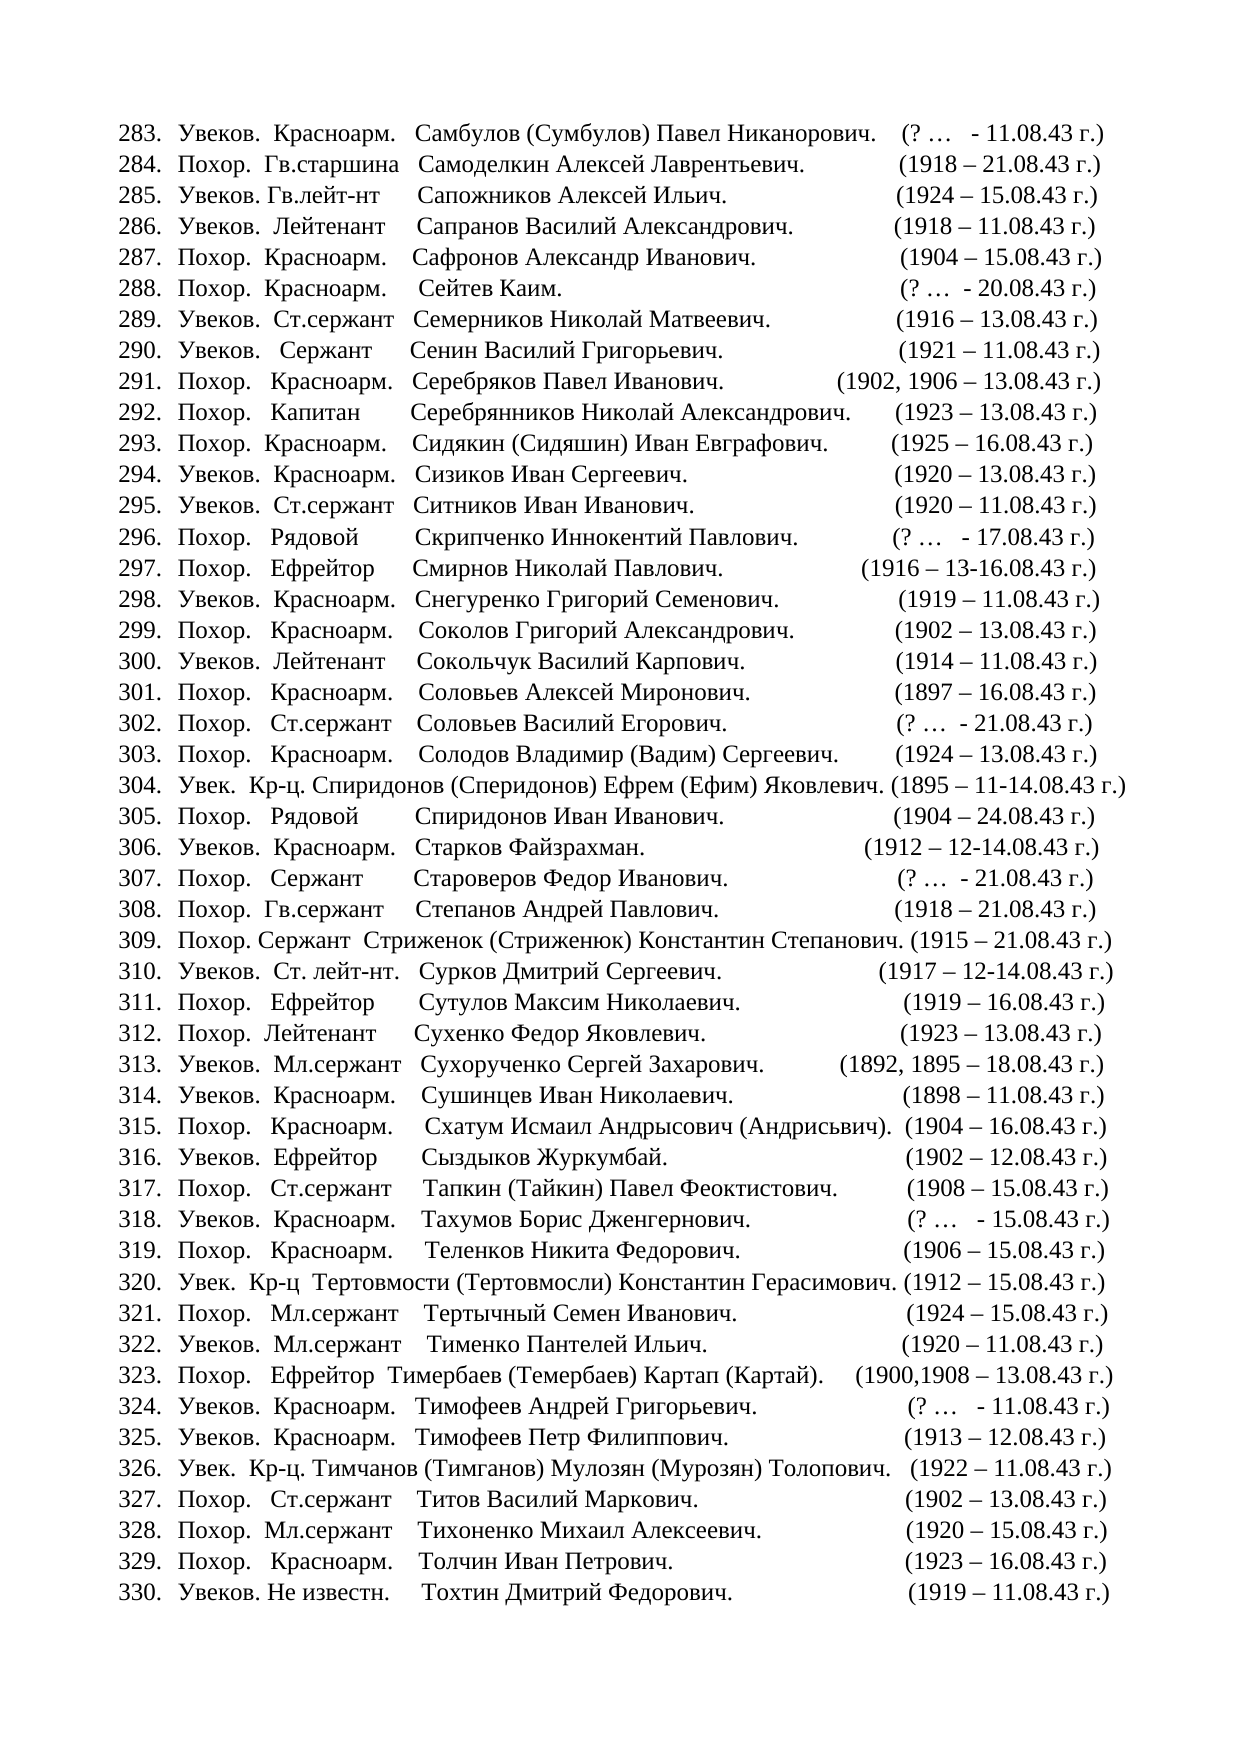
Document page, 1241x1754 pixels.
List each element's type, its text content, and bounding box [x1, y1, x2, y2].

list Увеков. Ст. лейт-нт. Сурков Дмитрий Сергеевич. (1917 – 12-14.08.43 г.) [118, 956, 1152, 985]
list Увеков. Красноарм. Тимофеев Петр Филиппович. (1913 – 12.08.43 г.) [118, 1422, 1152, 1451]
list Похор. Гв.сержант Степанов Андрей Павлович. (1918 – 21.08.43 г.) [118, 894, 1152, 923]
list Увеков. Красноарм. Старков Файзрахман. (1912 – 12-14.08.43 г.) [118, 832, 1152, 861]
list Увеков. Ефрейтор Сыздыков Журкумбай. (1902 – 12.08.43 г.) [118, 1142, 1152, 1171]
list Похор. Мл.сержант Тихоненко Михаил Алексеевич. (1920 – 15.08.43 г.) [118, 1515, 1152, 1544]
list Похор. Рядовой Скрипченко Иннокентий Павлович. (? … - 17.08.43 г.) [118, 522, 1152, 550]
list Увеков. Гв.лейт-нт Сапожников Алексей Ильич. (1924 – 15.08.43 г.) [118, 180, 1152, 209]
list Похор. Ефрейтор Смирнов Николай Павлович. (1916 – 13-16.08.43 г.) [118, 553, 1152, 581]
list Похор. Красноарм. Сафронов Александр Иванович. (1904 – 15.08.43 г.) [118, 242, 1152, 271]
list Похор. Красноарм. Толчин Иван Петрович. (1923 – 16.08.43 г.) [118, 1546, 1152, 1575]
list Увеков. Не известн. Тохтин Дмитрий Федорович. (1919 – 11.08.43 г.) [118, 1577, 1152, 1606]
list Похор. Мл.сержант Тертычный Семен Иванович. (1924 – 15.08.43 г.) [118, 1298, 1152, 1326]
list Похор. Ст.сержант Соловьев Василий Егорович. (? … - 21.08.43 г.) [118, 708, 1152, 737]
list Похор. Красноарм. Сейтев Каим. (? … - 20.08.43 г.) [118, 273, 1152, 302]
list Похор. Красноарм. Солодов Владимир (Вадим) Сергеевич. (1924 – 13.08.43 г.) [118, 739, 1152, 768]
list Похор. Красноарм. Серебряков Павел Иванович. (1902, 1906 – 13.08.43 г.) [118, 366, 1152, 395]
list Похор. Красноарм. Схатум Исмаил Андрысович (Андрисьвич). (1904 – 16.08.43 г.) [118, 1111, 1152, 1140]
list Похор. Гв.старшина Самоделкин Алексей Лаврентьевич. (1918 – 21.08.43 г.) [118, 149, 1152, 178]
list Увеков. Сержант Сенин Василий Григорьевич. (1921 – 11.08.43 г.) [118, 335, 1152, 364]
list Похор. Красноарм. Теленков Никита Федорович. (1906 – 15.08.43 г.) [118, 1236, 1152, 1264]
list Увеков. Лейтенант Сокольчук Василий Карпович. (1914 – 11.08.43 г.) [118, 646, 1152, 674]
list Увеков. Ст.сержант Ситников Иван Иванович. (1920 – 11.08.43 г.) [118, 491, 1152, 519]
list Похор. Рядовой Спиридонов Иван Иванович. (1904 – 24.08.43 г.) [118, 801, 1152, 830]
list Похор. Красноарм. Соловьев Алексей Миронович. (1897 – 16.08.43 г.) [118, 677, 1152, 706]
list Похор. Ст.сержант Тапкин (Тайкин) Павел Феоктистович. (1908 – 15.08.43 г.) [118, 1173, 1152, 1202]
list Увеков. Мл.сержант Сухорученко Сергей Захарович. (1892, 1895 – 18.08.43 г.) [118, 1049, 1152, 1078]
list Похор. Лейтенант Сухенко Федор Яковлевич. (1923 – 13.08.43 г.) [118, 1018, 1152, 1047]
list Похор. Капитан Серебрянников Николай Александрович. (1923 – 13.08.43 г.) [118, 397, 1152, 426]
list Увеков. Красноарм. Сушинцев Иван Николаевич. (1898 – 11.08.43 г.) [118, 1080, 1152, 1109]
list Увеков. Красноарм. Самбулов (Сумбулов) Павел Никанорович. (? … - 11.08.43 г.) [118, 118, 1152, 147]
list Увеков. Ст.сержант Семерников Николай Матвеевич. (1916 – 13.08.43 г.) [118, 304, 1152, 333]
list Увеков. Красноарм. Снегуренко Григорий Семенович. (1919 – 11.08.43 г.) [118, 584, 1152, 612]
list Увеков. Лейтенант Сапранов Василий Александрович. (1918 – 11.08.43 г.) [118, 211, 1152, 240]
list Похор. Ефрейтор Тимербаев (Темербаев) Картап (Картай). (1900,1908 – 13.08.43 г.) [118, 1360, 1152, 1388]
list Увеков. Красноарм. Тахумов Борис Дженгернович. (? … - 15.08.43 г.) [118, 1204, 1152, 1233]
list Похор. Ст.сержант Титов Василий Маркович. (1902 – 13.08.43 г.) [118, 1484, 1152, 1513]
list Увек. Кр-ц. Тимчанов (Тимганов) Мулозян (Мурозян) Толопович. (1922 – 11.08.43 г.) [118, 1453, 1152, 1482]
list Увек. Кр-ц Тертовмости (Тертовмосли) Константин Герасимович. (1912 – 15.08.43 г.) [118, 1267, 1152, 1295]
list Похор. Сержант Староверов Федор Иванович. (? … - 21.08.43 г.) [118, 863, 1152, 892]
list Увек. Кр-ц. Спиридонов (Сперидонов) Ефрем (Ефим) Яковлевич. (1895 – 11-14.08.43 г.) [118, 770, 1152, 799]
list Похор. Красноарм. Соколов Григорий Александрович. (1902 – 13.08.43 г.) [118, 615, 1152, 643]
list Похор. Сержант Стриженок (Стриженюк) Константин Степанович. (1915 – 21.08.43 г.) [118, 925, 1152, 954]
list Похор. Красноарм. Сидякин (Сидяшин) Иван Евграфович. (1925 – 16.08.43 г.) [118, 428, 1152, 457]
list Похор. Ефрейтор Сутулов Максим Николаевич. (1919 – 16.08.43 г.) [118, 987, 1152, 1016]
list Увеков. Красноарм. Тимофеев Андрей Григорьевич. (? … - 11.08.43 г.) [118, 1391, 1152, 1419]
list Увеков. Мл.сержант Тименко Пантелей Ильич. (1920 – 11.08.43 г.) [118, 1329, 1152, 1357]
list Увеков. Красноарм. Сизиков Иван Сергеевич. (1920 – 13.08.43 г.) [118, 459, 1152, 488]
